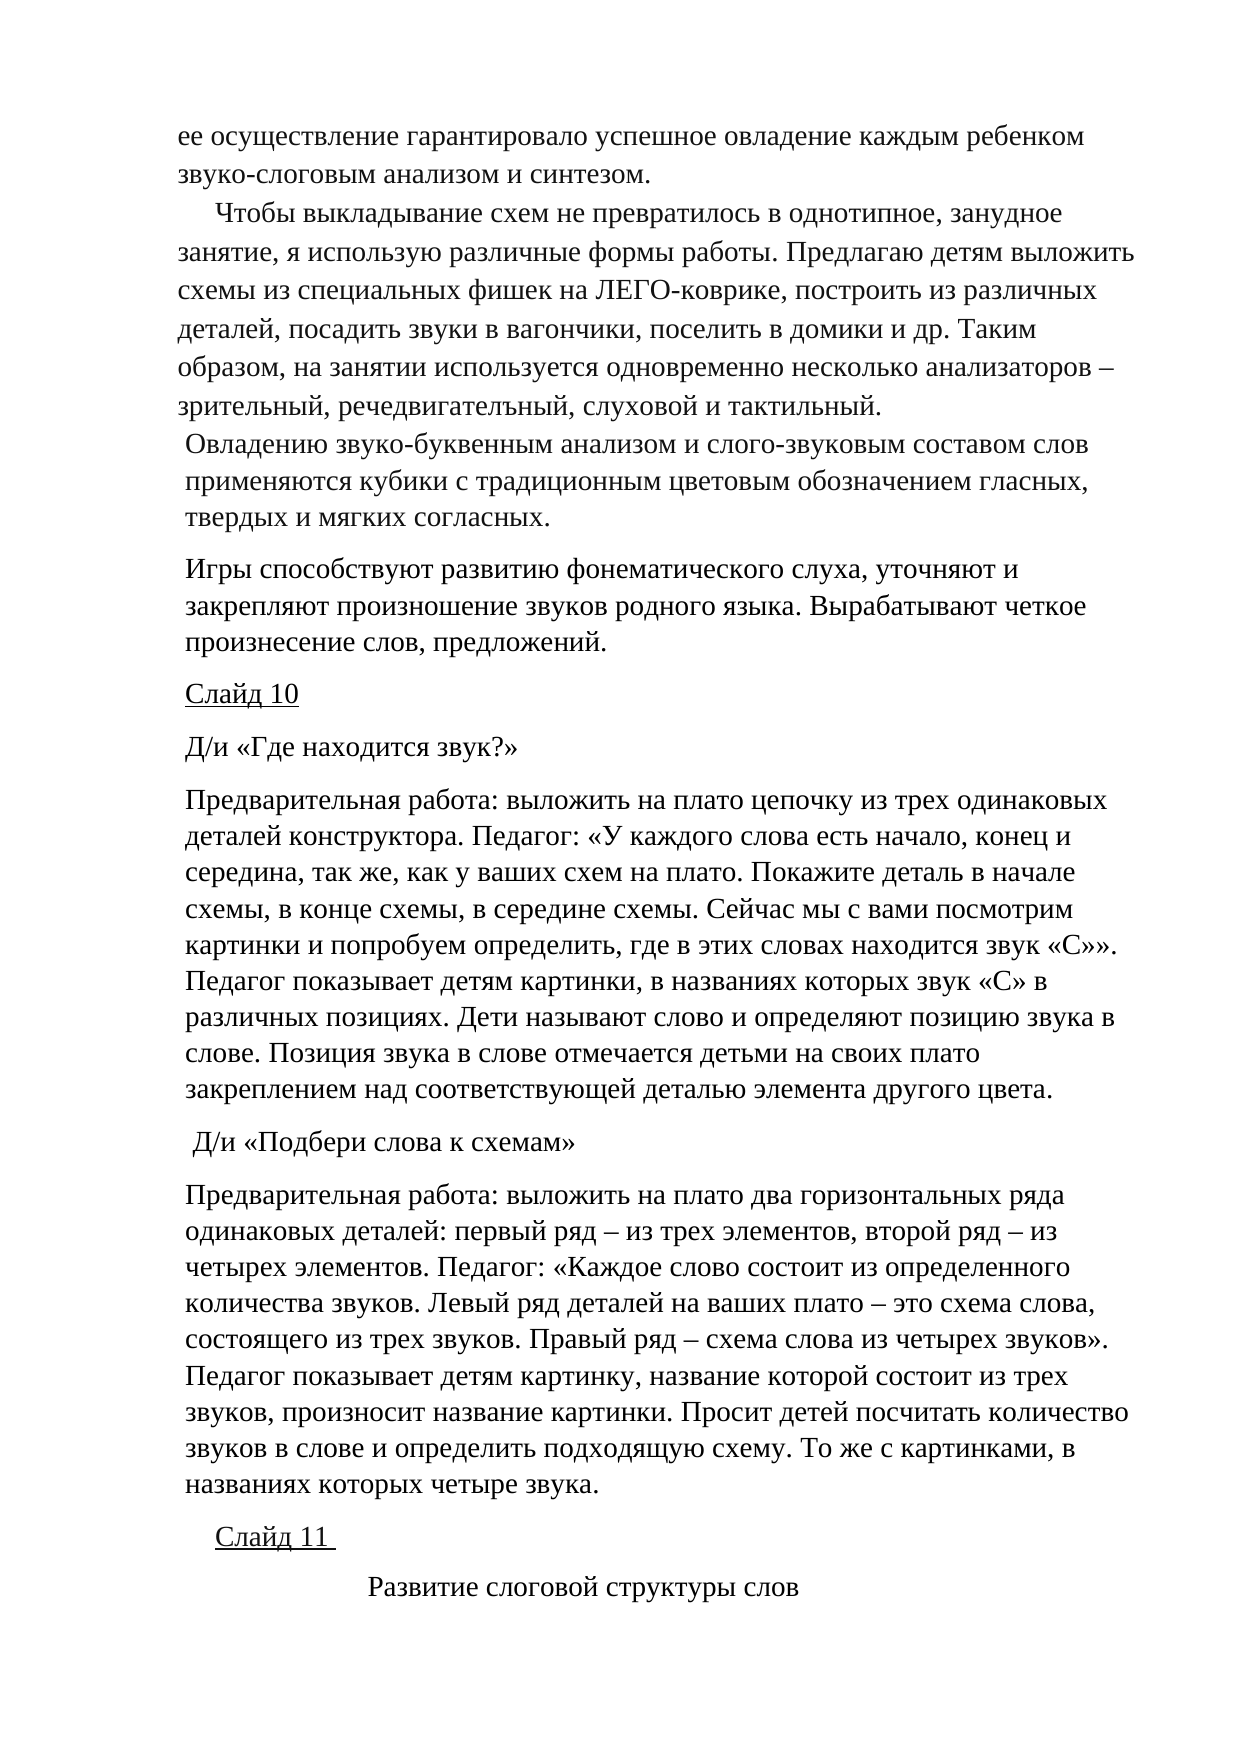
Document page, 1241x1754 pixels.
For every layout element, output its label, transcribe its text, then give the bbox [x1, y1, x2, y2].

text Чтобы выкладывание схем не превратилось в однотипное, занудное занятие, я использую различные формы работы. Предлагаю детям выложить схемы из специальных фишек на ЛЕГО-коврике, построить из различных деталей, посадить звуки в вагончики, поселить в домики и др. Таким образом, на занятии используется одновременно несколько анализаторов – зрительный, речедвигателъный, слуховой и тактильный. [177, 195, 1152, 421]
text Развитие слоговой структуры слов [185, 1569, 1152, 1603]
text Д/и «Подбери слова к схемам» [185, 1124, 1152, 1158]
text Слайд 11 [177, 1519, 1152, 1553]
text Д/и «Где находится звук?» [185, 729, 1152, 763]
text Слайд 10 [185, 677, 1152, 710]
text Предварительная работа: выложить на плато два горизонтальных ряда одинаковых деталей: первый ряд – из трех элементов, второй ряд – из четырех элементов. Педагог: «Каждое слово состоит из определенного количества звуков. Левый ряд деталей на ваших плато – это схема слова, состоящего из трех звуков. Правый ряд – схема слова из четырех звуков». Педагог показывает детям картинку, название которой состоит из трех звуков, произносит название картинки. Просит детей посчитать количество звуков в слове и определить подходящую схему. То же с картинками, в названиях которых четыре звука. [185, 1177, 1152, 1500]
text Овладению звуко-буквенным анализом и слого-звуковым составом слов применяются кубики с традиционным цветовым обозначением гласных, твердых и мягких согласных. [185, 426, 1152, 532]
text Предварительная работа: выложить на плато цепочку из трех одинаковых деталей конструктора. Педагог: «У каждого слова есть начало, конец и середина, так же, как у ваших схем на плато. Покажите деталь в начале схемы, в конце схемы, в середине схемы. Сейчас мы с вами посмотрим картинки и попробуем определить, где в этих словах находится звук «С»». Педагог показывает детям картинки, в названиях которых звук «С» в различных позициях. Дети называют слово и определяют позицию звука в слове. Позиция звука в слове отмечается детьми на своих плато закреплением над соответствующей деталью элемента другого цвета. [185, 782, 1152, 1105]
text Игры способствуют развитию фонематического слуха, уточняют и закрепляют произношение звуков родного языка. Вырабатывают четкое произнесение слов, предложений. [185, 552, 1152, 657]
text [177, 118, 1152, 190]
